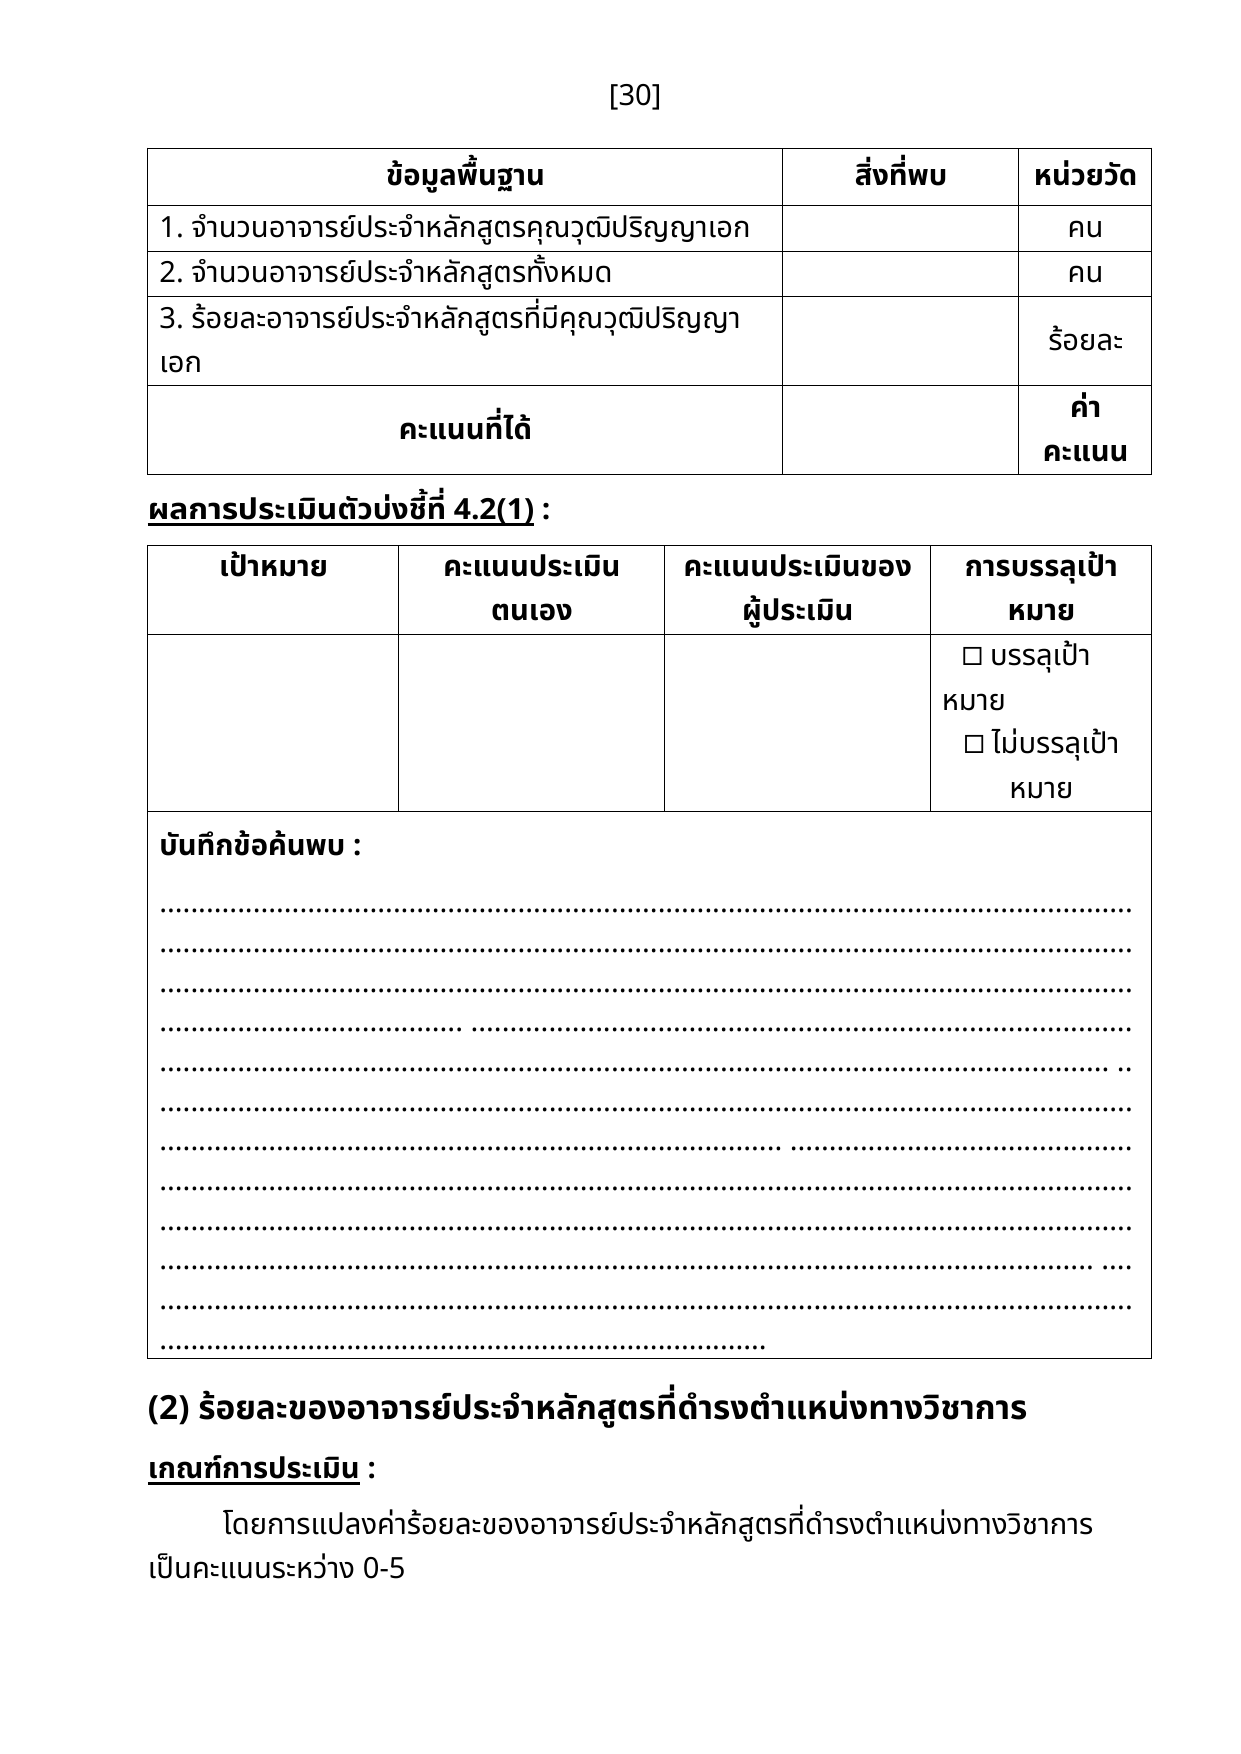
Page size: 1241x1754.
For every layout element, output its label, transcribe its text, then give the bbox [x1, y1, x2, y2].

table_cell คน [1019, 252, 1151, 296]
table_cell บันทึกข้อค้นพบ : .............................................................................................................................................................................................................................................................................................................................................................................................................................. ............................................................................................................................................................................................................... ............................................................................................................................................................................................................... .............................................................................................................................................................................................................................................................................................................................................................................................................................. ............................................................................................................................................................................................................... [148, 812, 1151, 1358]
text โดยการแปลงค่าร้อยละของอาจารย์ประจำหลักสูตรที่ดำรงตำแหน่งทางวิชาการ เป็นคะแนนระหว่าง 0-5 [148, 1504, 1124, 1592]
table_cell 2. จำนวนอาจารย์ประจำหลักสูตรทั้งหมด [148, 252, 782, 296]
table_cell บรรลุเป้าหมาย ไม่บรรลุเป้าหมาย [931, 635, 1151, 811]
table_cell [783, 386, 1018, 474]
table_header เป้าหมาย [148, 546, 398, 634]
table_cell คะแนนที่ได้ [148, 386, 782, 474]
table_cell ค่าคะแนน [1019, 386, 1151, 474]
table_cell [783, 206, 1018, 251]
table_cell 3. ร้อยละอาจารย์ประจำหลักสูตรที่มีคุณวุฒิปริญญาเอก [148, 297, 782, 385]
table_cell [783, 297, 1018, 385]
table_header หน่วยวัด [1019, 149, 1151, 205]
table_cell [148, 635, 398, 811]
text เกณฑ์การประเมิน : [148, 1447, 1122, 1491]
table_cell [399, 635, 664, 811]
text (2) ร้อยละของอาจารย์ประจำหลักสูตรที่ดำรงตำแหน่งทางวิชาการ [148, 1384, 1122, 1434]
table_cell ร้อยละ [1019, 297, 1151, 385]
table_header คะแนนประเมินตนเอง [399, 546, 664, 634]
table_cell คน [1019, 206, 1151, 251]
table_cell [665, 635, 930, 811]
table_header ข้อมูลพื้นฐาน [148, 149, 782, 205]
table_header การบรรลุเป้าหมาย [931, 546, 1151, 634]
table_cell [783, 252, 1018, 296]
table_header สิ่งที่พบ [783, 149, 1018, 205]
table_cell 1. จำนวนอาจารย์ประจำหลักสูตรคุณวุฒิปริญญาเอก [148, 206, 782, 251]
table_header คะแนนประเมินของผู้ประเมิน [665, 546, 930, 634]
text ผลการประเมินตัวบ่งชี้ที่ 4.2(1) : [148, 488, 1132, 532]
